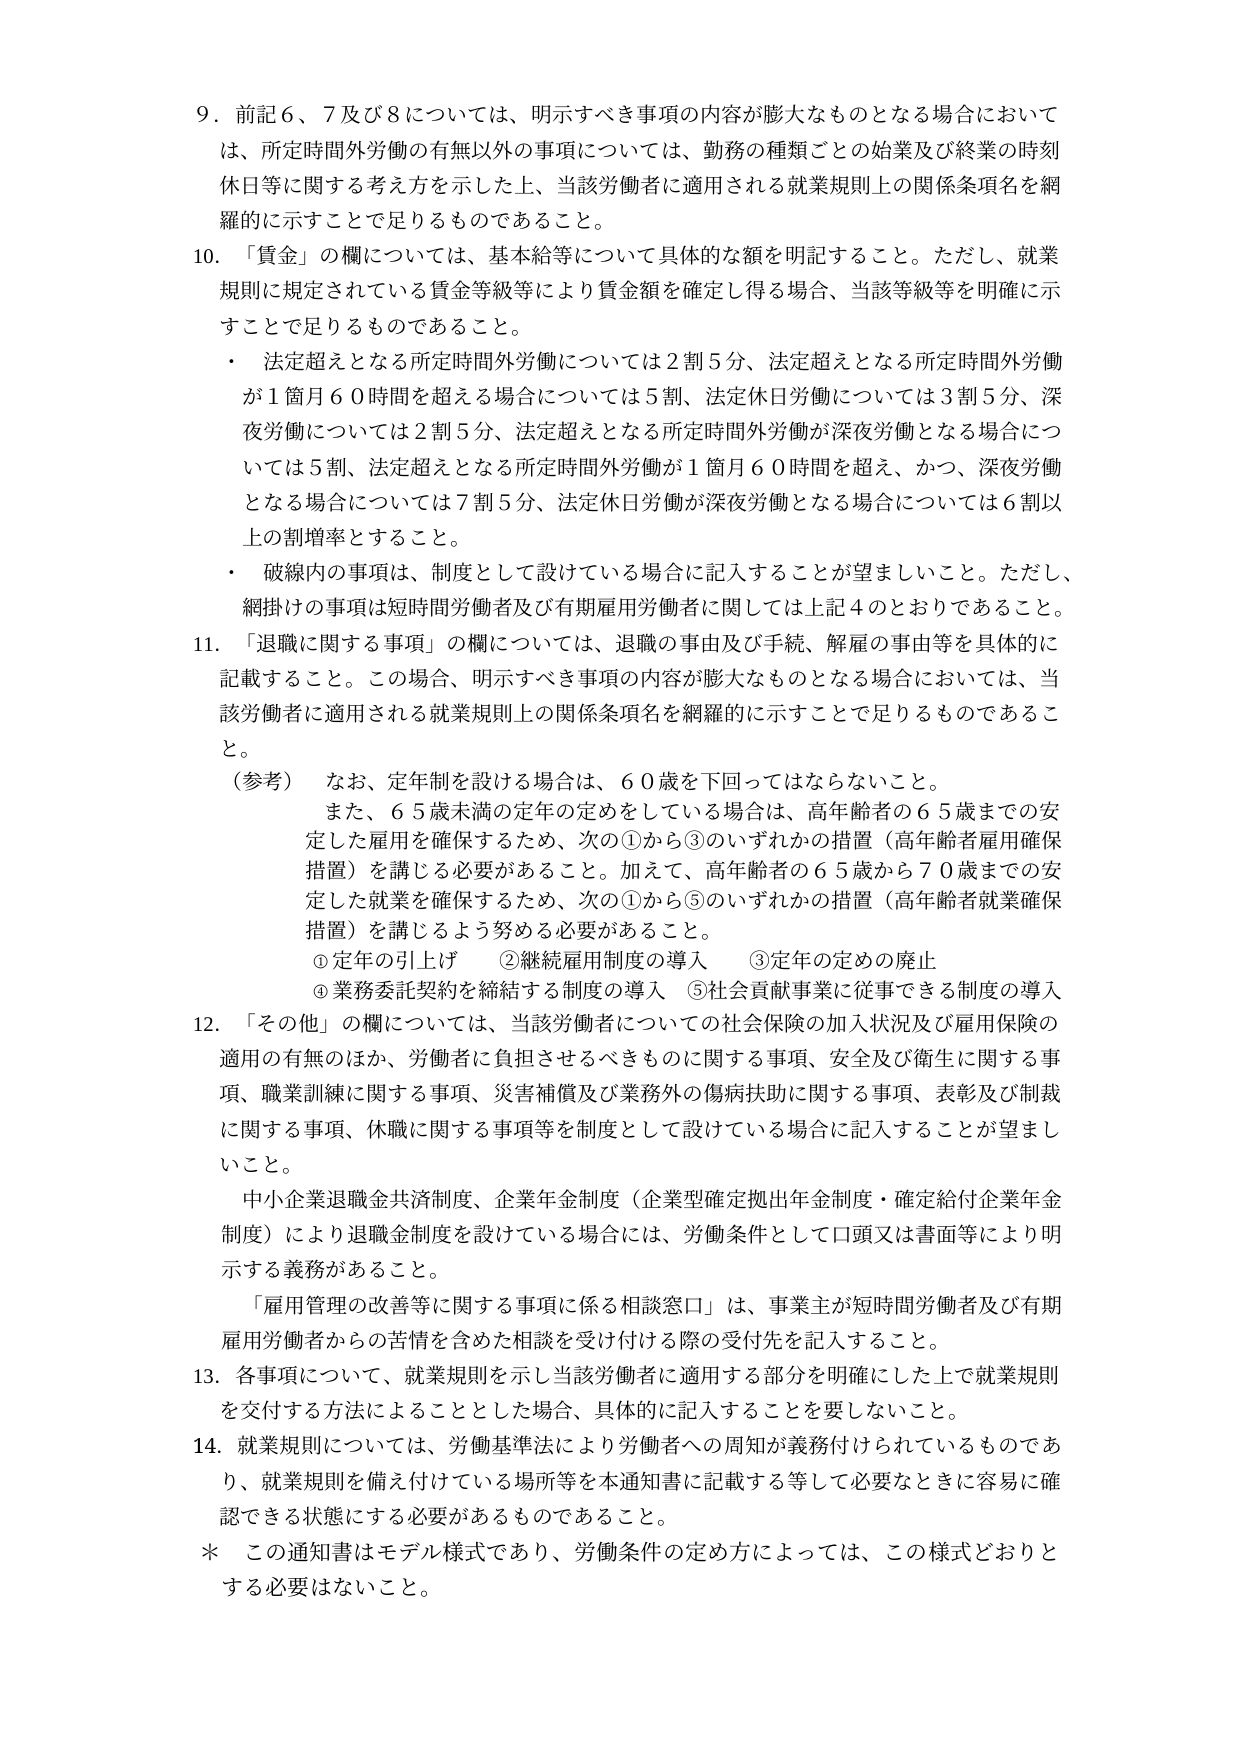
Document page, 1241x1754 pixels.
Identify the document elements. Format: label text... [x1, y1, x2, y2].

text 13．各事項について、就業規則を示し当該労働者に適用する部分を明確にした上で就業規則を交付する方法によることとした場合、具体的に記入することを要しないこと。 [193, 1357, 1063, 1427]
text ・ 法定超えとなる所定時間外労働については２割５分、法定超えとなる所定時間外労働が１箇月６０時間を超える場合については５割、法定休日労働については３割５分、深夜労働については２割５分、法定超えとなる所定時間外労働が深夜労働となる場合については５割、法定超えとなる所定時間外労働が１箇月６０時間を超え、かつ、深夜労働となる場合については７割５分、法定休日労働が深夜労働となる場合については６割以上の割増率とすること。 [221, 343, 1063, 554]
text 14．就業規則については、労働基準法により労働者への周知が義務付けられているものであり、就業規則を備え付けている場所等を本通知書に記載する等して必要なときに容易に確認できる状態にする必要があるものであること。 [193, 1427, 1063, 1533]
text ・ 破線内の事項は、制度として設けている場合に記入することが望ましいこと。ただし、網掛けの事項は短時間労働者及び有期雇用労働者に関しては上記４のとおりであること。 [221, 554, 1063, 624]
text 12．「その他」の欄については、当該労働者についての社会保険の加入状況及び雇用保険の適用の有無のほか、労働者に負担させるべきものに関する事項、安全及び衛生に関する事項、職業訓練に関する事項、災害補償及び業務外の傷病扶助に関する事項、表彰及び制裁に関する事項、休職に関する事項等を制度として設けている場合に記入することが望ましいこと。 [193, 1005, 1063, 1181]
text 中小企業退職金共済制度、企業年金制度（企業型確定拠出年金制度・確定給付企業年金制度）により退職金制度を設けている場合には、労働条件として口頭又は書面等により明示する義務があること。 [221, 1181, 1063, 1286]
text （参考） なお、定年制を設ける場合は、６０歳を下回ってはならないこと。 [221, 765, 1063, 795]
text ④業務委託契約を締結する制度の導入 ⑤社会貢献事業に従事できる制度の導入 [177, 975, 1063, 1005]
text また、６５歳未満の定年の定めをしている場合は、高年齢者の６５歳までの安定した雇用を確保するため、次の①から③のいずれかの措置（高年齢者雇用確保措置）を講じる必要があること。加えて、高年齢者の６５歳から７０歳までの安定した就業を確保するため、次の①から⑤のいずれかの措置（高年齢者就業確保措置）を講じるよう努める必要があること。 [305, 795, 1063, 944]
text ①定年の引上げ ②継続雇用制度の導入 ③定年の定めの廃止 [177, 944, 1063, 975]
text ＊ この通知書はモデル様式であり、労働条件の定め方によっては、この様式どおりとする必要はないこと。 [199, 1533, 1063, 1603]
text 10．「賃金」の欄については、基本給等について具体的な額を明記すること。ただし、就業規則に規定されている賃金等級等により賃金額を確定し得る場合、当該等級等を明確に示すことで足りるものであること。 [193, 237, 1063, 343]
text 11．「退職に関する事項」の欄については、退職の事由及び手続、解雇の事由等を具体的に記載すること。この場合、明示すべき事項の内容が膨大なものとなる場合においては、当該労働者に適用される就業規則上の関係条項名を網羅的に示すことで足りるものであること。 [193, 624, 1063, 765]
text ９．前記６、７及び８については、明示すべき事項の内容が膨大なものとなる場合においては、所定時間外労働の有無以外の事項については、勤務の種類ごとの始業及び終業の時刻、休日等に関する考え方を示した上、当該労働者に適用される就業規則上の関係条項名を網羅的に示すことで足りるものであること。 [193, 96, 1063, 237]
text 「雇用管理の改善等に関する事項に係る相談窓口」は、事業主が短時間労働者及び有期雇用労働者からの苦情を含めた相談を受け付ける際の受付先を記入すること。 [221, 1286, 1063, 1357]
